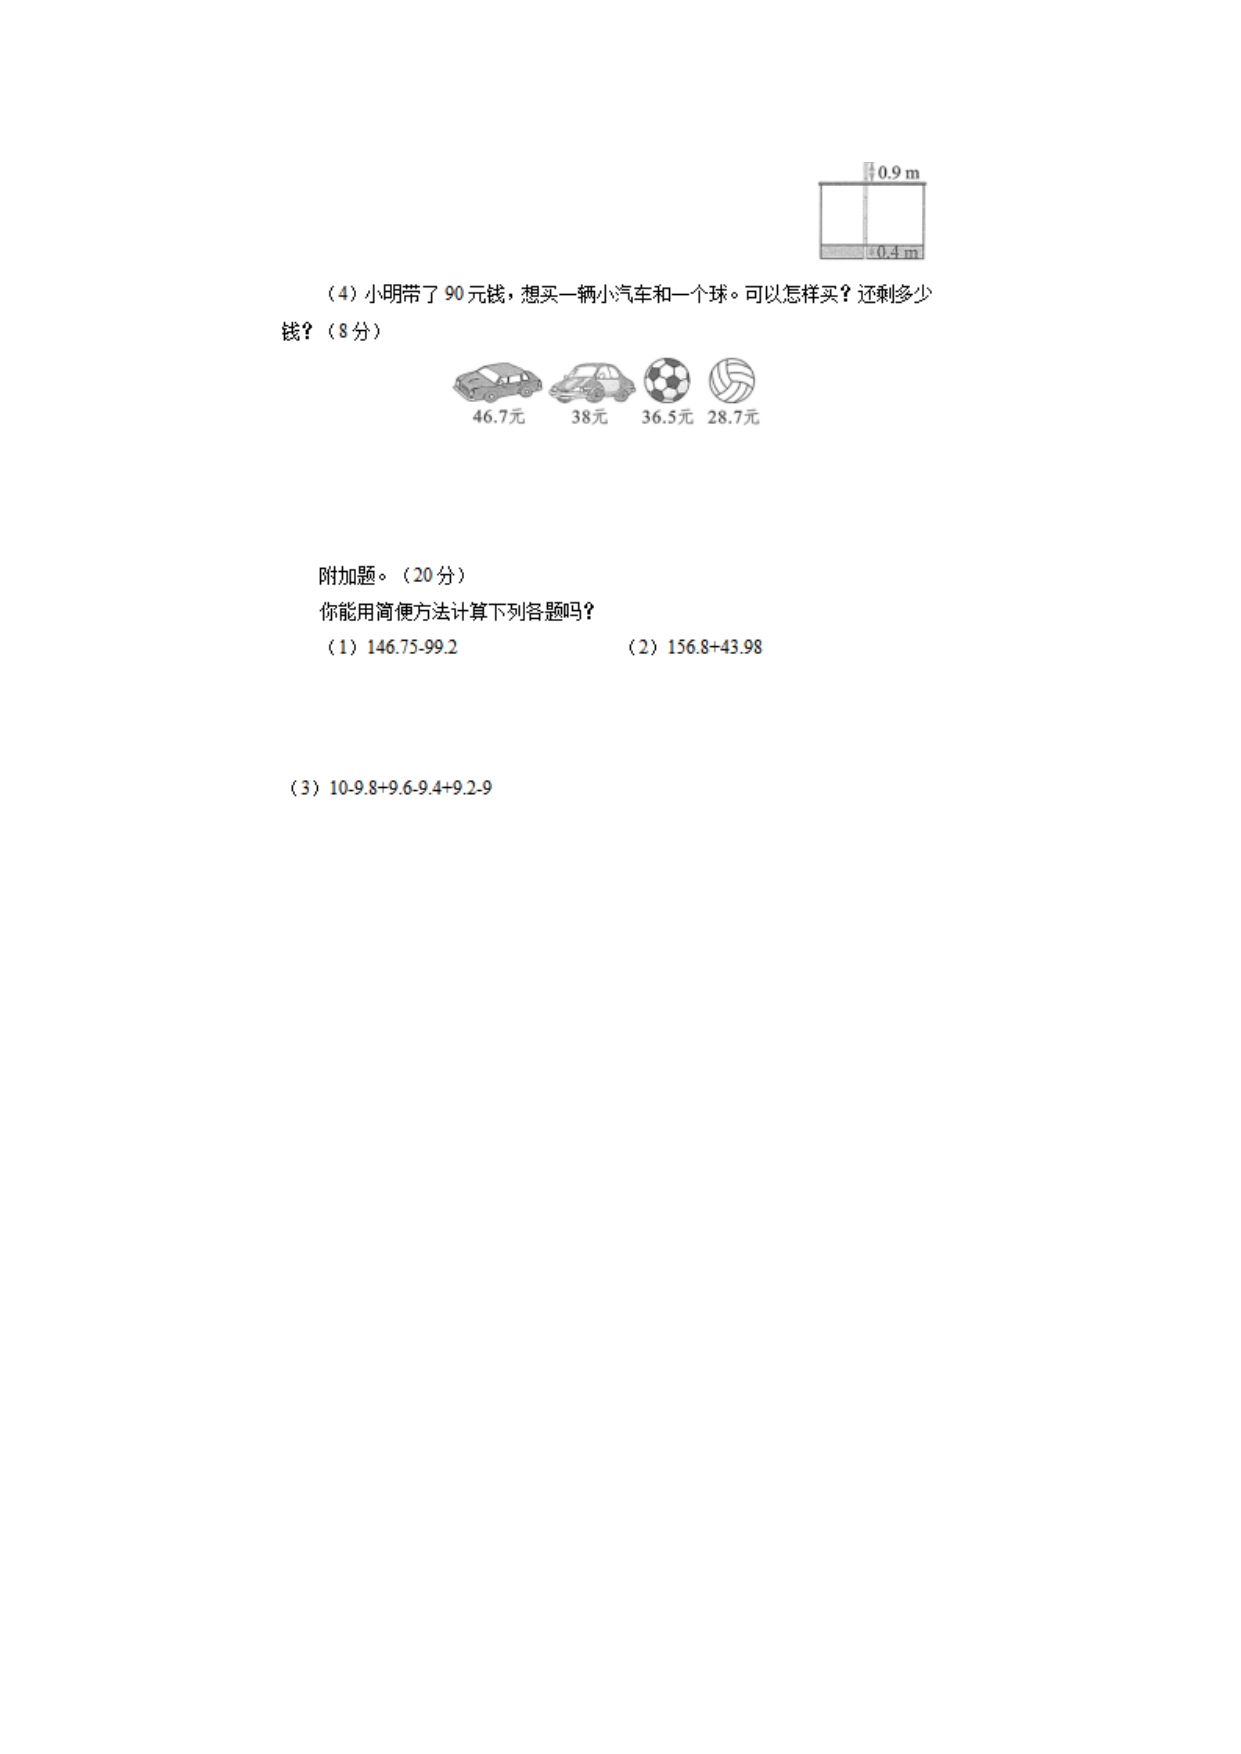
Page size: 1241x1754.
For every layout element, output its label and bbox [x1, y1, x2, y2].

picture [259, 162, 982, 873]
